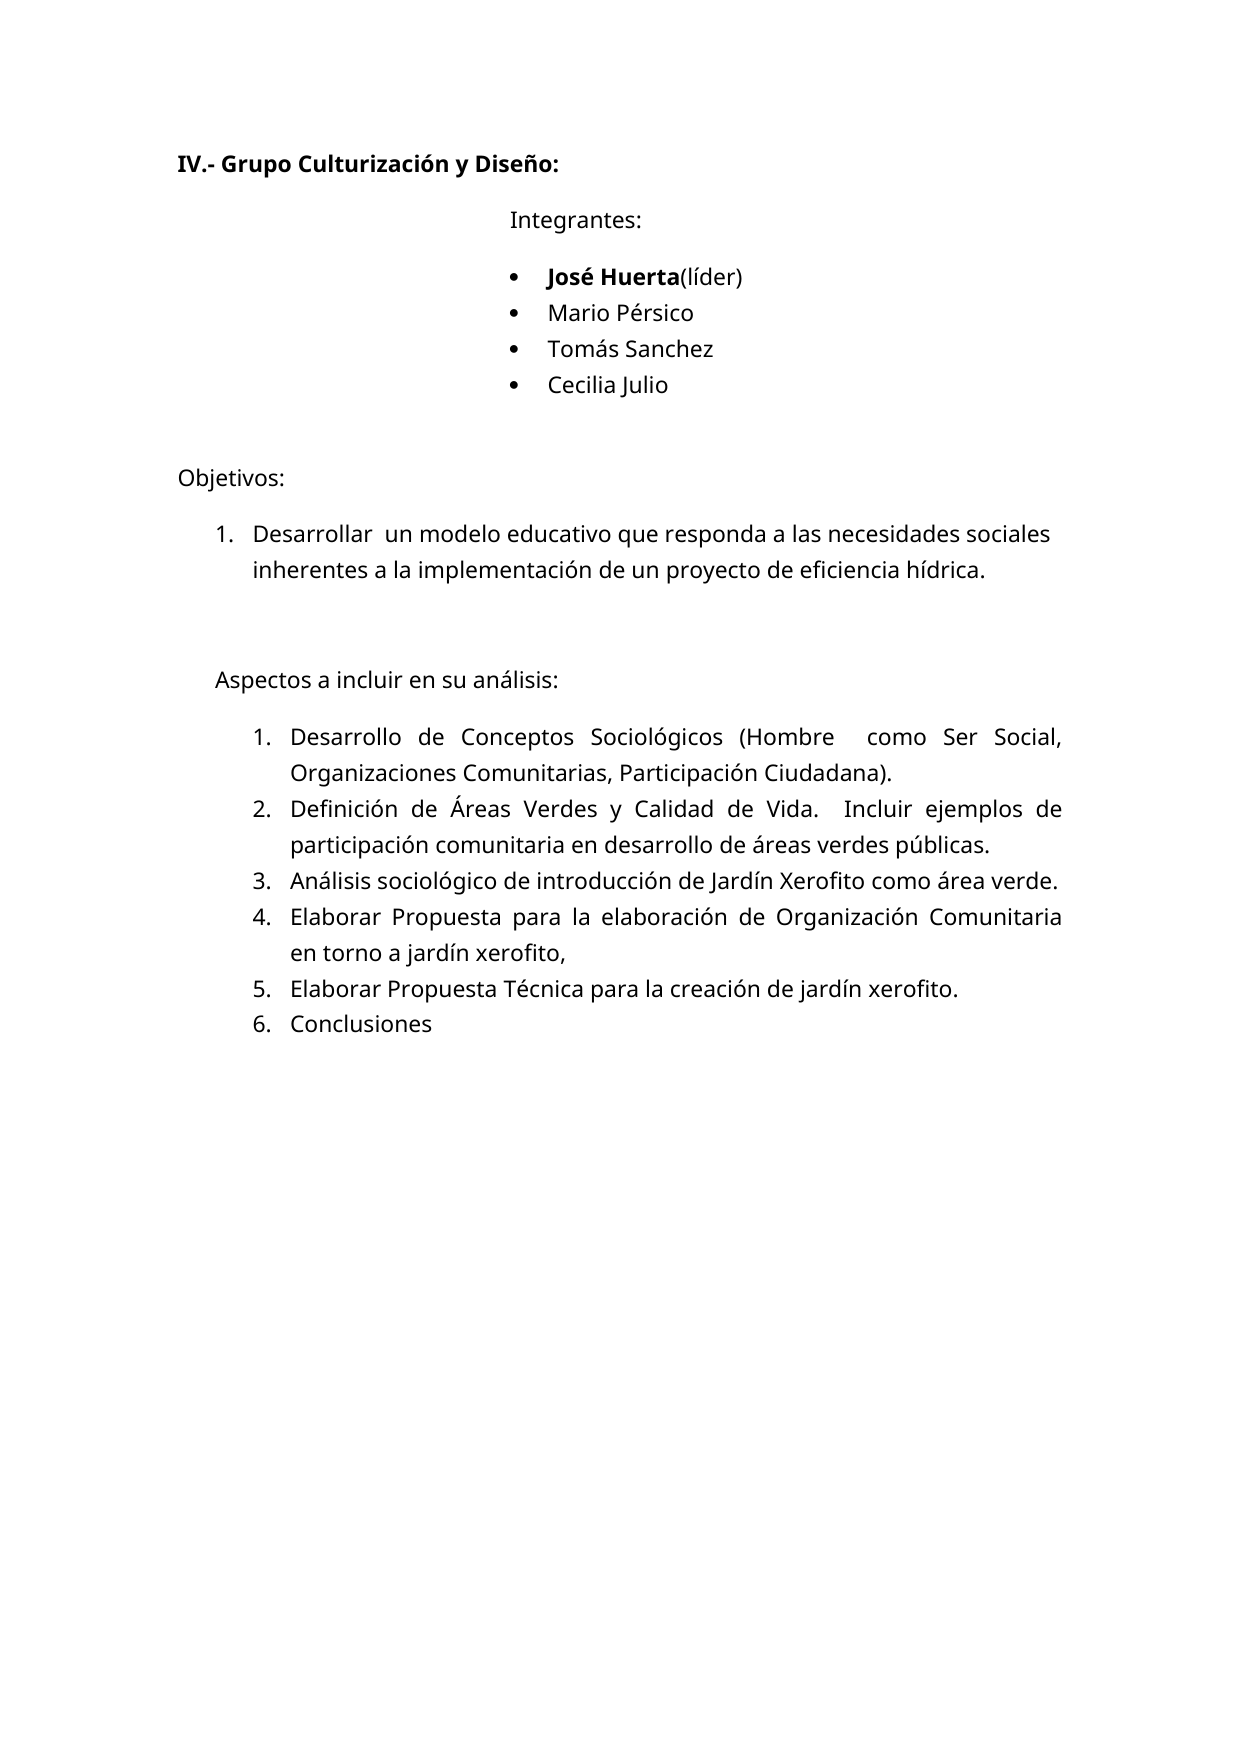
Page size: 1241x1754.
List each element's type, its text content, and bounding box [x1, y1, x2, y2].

list Tomás Sanchez [510, 333, 1063, 364]
list José Huerta(líder) [510, 261, 1063, 292]
list Desarrollo de Conceptos Sociológicos (Hombre como Ser Social, Organizaciones Comunitarias, Participación Ciudadana). [252, 721, 1063, 788]
list Elaborar Propuesta Técnica para la creación de jardín xerofito. [252, 972, 1063, 1004]
text Objetivos: [177, 462, 1063, 493]
text IV.- Grupo Culturización y Diseño: [177, 148, 1063, 179]
list Mario Pérsico [510, 297, 1063, 328]
list Elaborar Propuesta para la elaboración de Organización Comunitaria en torno a jardín xerofito, [252, 901, 1063, 968]
list Definición de Áreas Verdes y Calidad de Vida. Incluir ejemplos de participación comunitaria en desarrollo de áreas verdes públicas. [252, 793, 1063, 860]
list Desarrollar un modelo educativo que responda a las necesidades sociales inherentes a la implementación de un proyecto de eficiencia hídrica. [215, 518, 1063, 586]
list Cecilia Julio [510, 369, 1063, 400]
text Aspectos a incluir en su análisis: [177, 664, 1063, 695]
list Conclusiones [252, 1008, 1063, 1040]
text Integrantes: [436, 204, 1063, 236]
list Análisis sociológico de introducción de Jardín Xerofito como área verde. [252, 865, 1063, 896]
